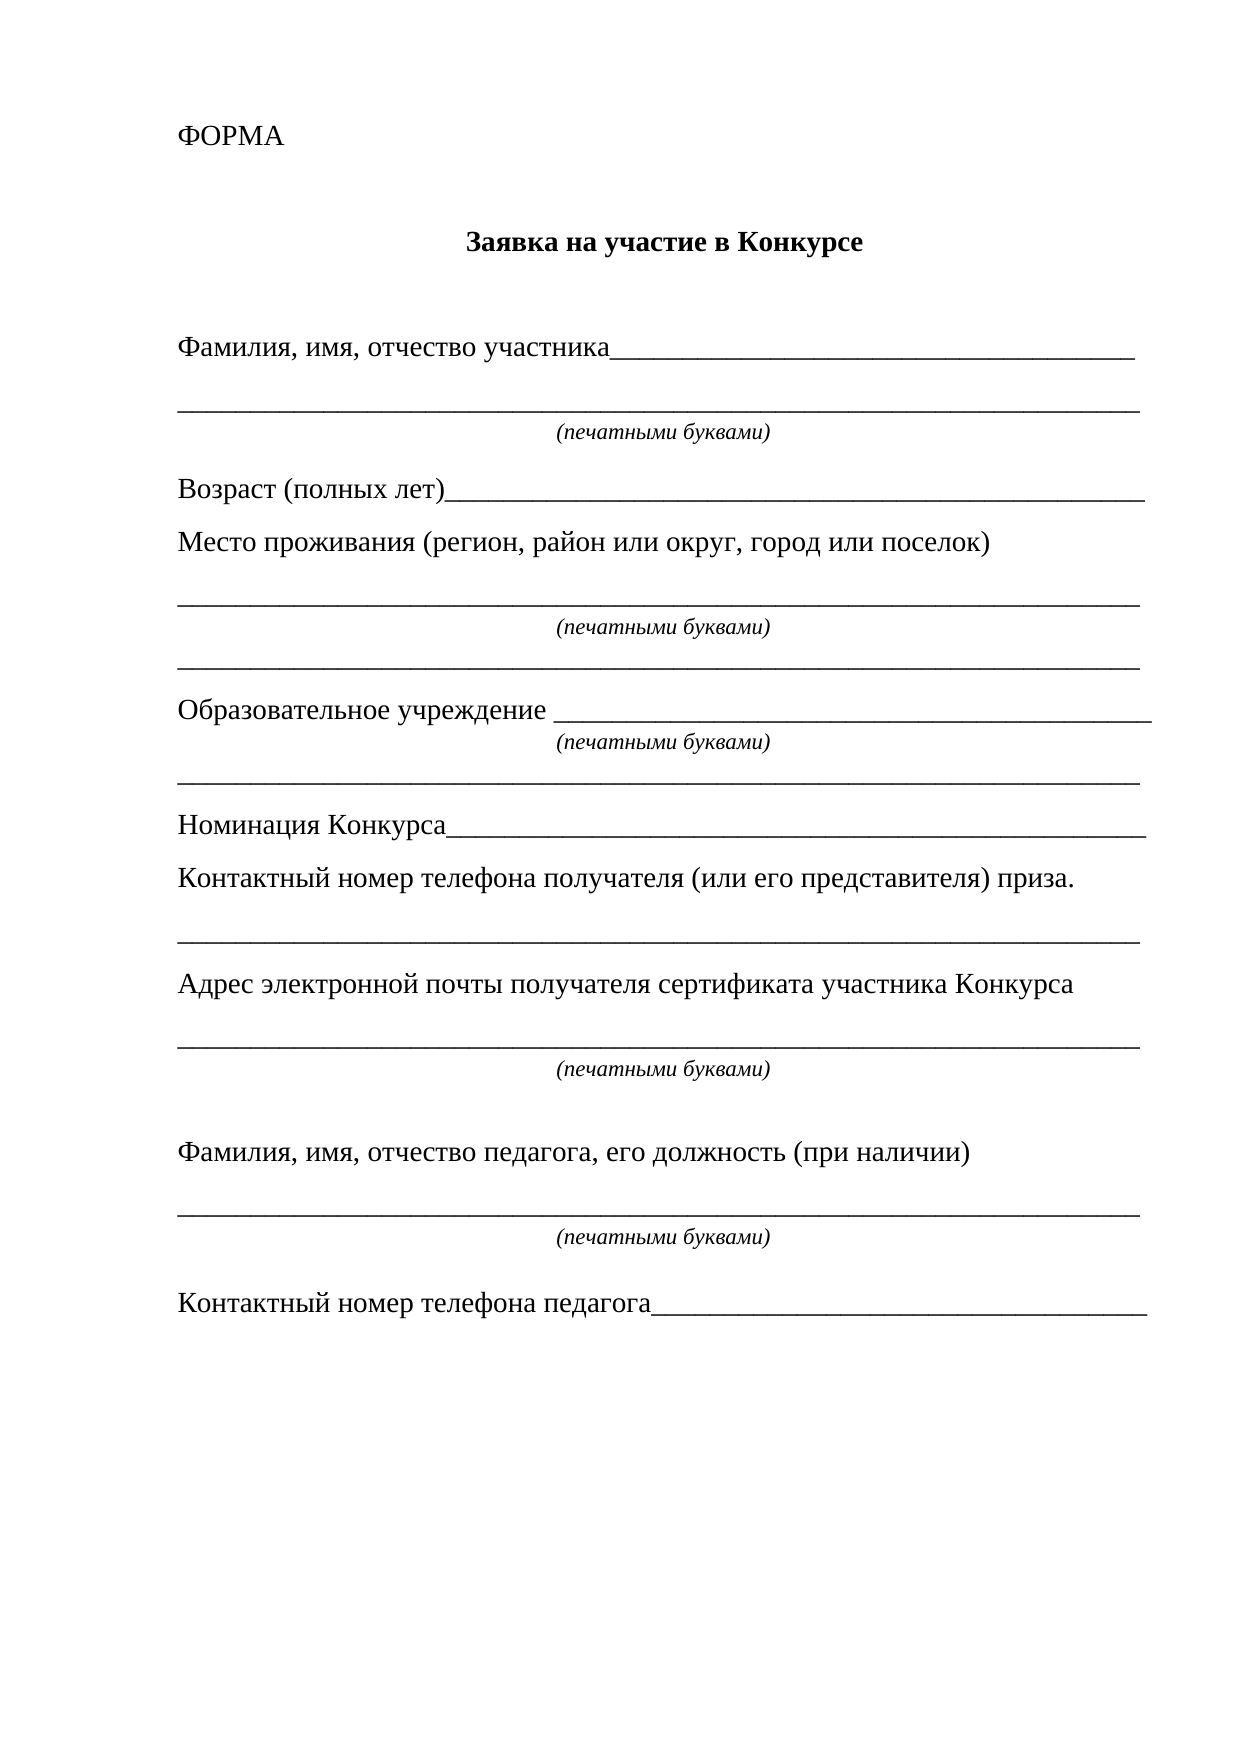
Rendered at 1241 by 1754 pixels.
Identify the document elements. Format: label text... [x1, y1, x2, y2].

text Заявка на участие в Конкурсе [177, 224, 1152, 257]
text __________________________________________________________________ [177, 639, 1152, 673]
text Номинация Конкурса________________________________________________ [177, 807, 1152, 841]
text (печатными буквами) [177, 613, 1152, 639]
text Фамилия, имя, отчество участника____________________________________ [177, 329, 1152, 363]
text __________________________________________________________________ [177, 1187, 1152, 1220]
text (печатными буквами) [177, 728, 1152, 754]
text (печатными буквами) [177, 418, 1152, 445]
text Контактный номер телефона педагога__________________________________ [177, 1285, 1152, 1319]
text __________________________________________________________________ [177, 913, 1152, 946]
text Возраст (полных лет)________________________________________________ [177, 471, 1152, 504]
text Фамилия, имя, отчество педагога, его должность (при наличии) [177, 1134, 1152, 1167]
text __________________________________________________________________ [177, 577, 1152, 610]
text (печатными буквами) [177, 1223, 1152, 1249]
text Образовательное учреждение _________________________________________ [177, 692, 1152, 726]
text ФОРМА [177, 118, 1152, 152]
text __________________________________________________________________ [177, 754, 1152, 788]
text __________________________________________________________________ [177, 1018, 1152, 1052]
text __________________________________________________________________ [177, 382, 1152, 416]
text Место проживания (регион, район или округ, город или поселок) [177, 524, 1152, 557]
text Адрес электронной почты получателя сертификата участника Конкурса [177, 966, 1152, 999]
text Контактный номер телефона получателя (или его представителя) приза. [177, 860, 1152, 894]
text (печатными буквами) [177, 1055, 1152, 1081]
